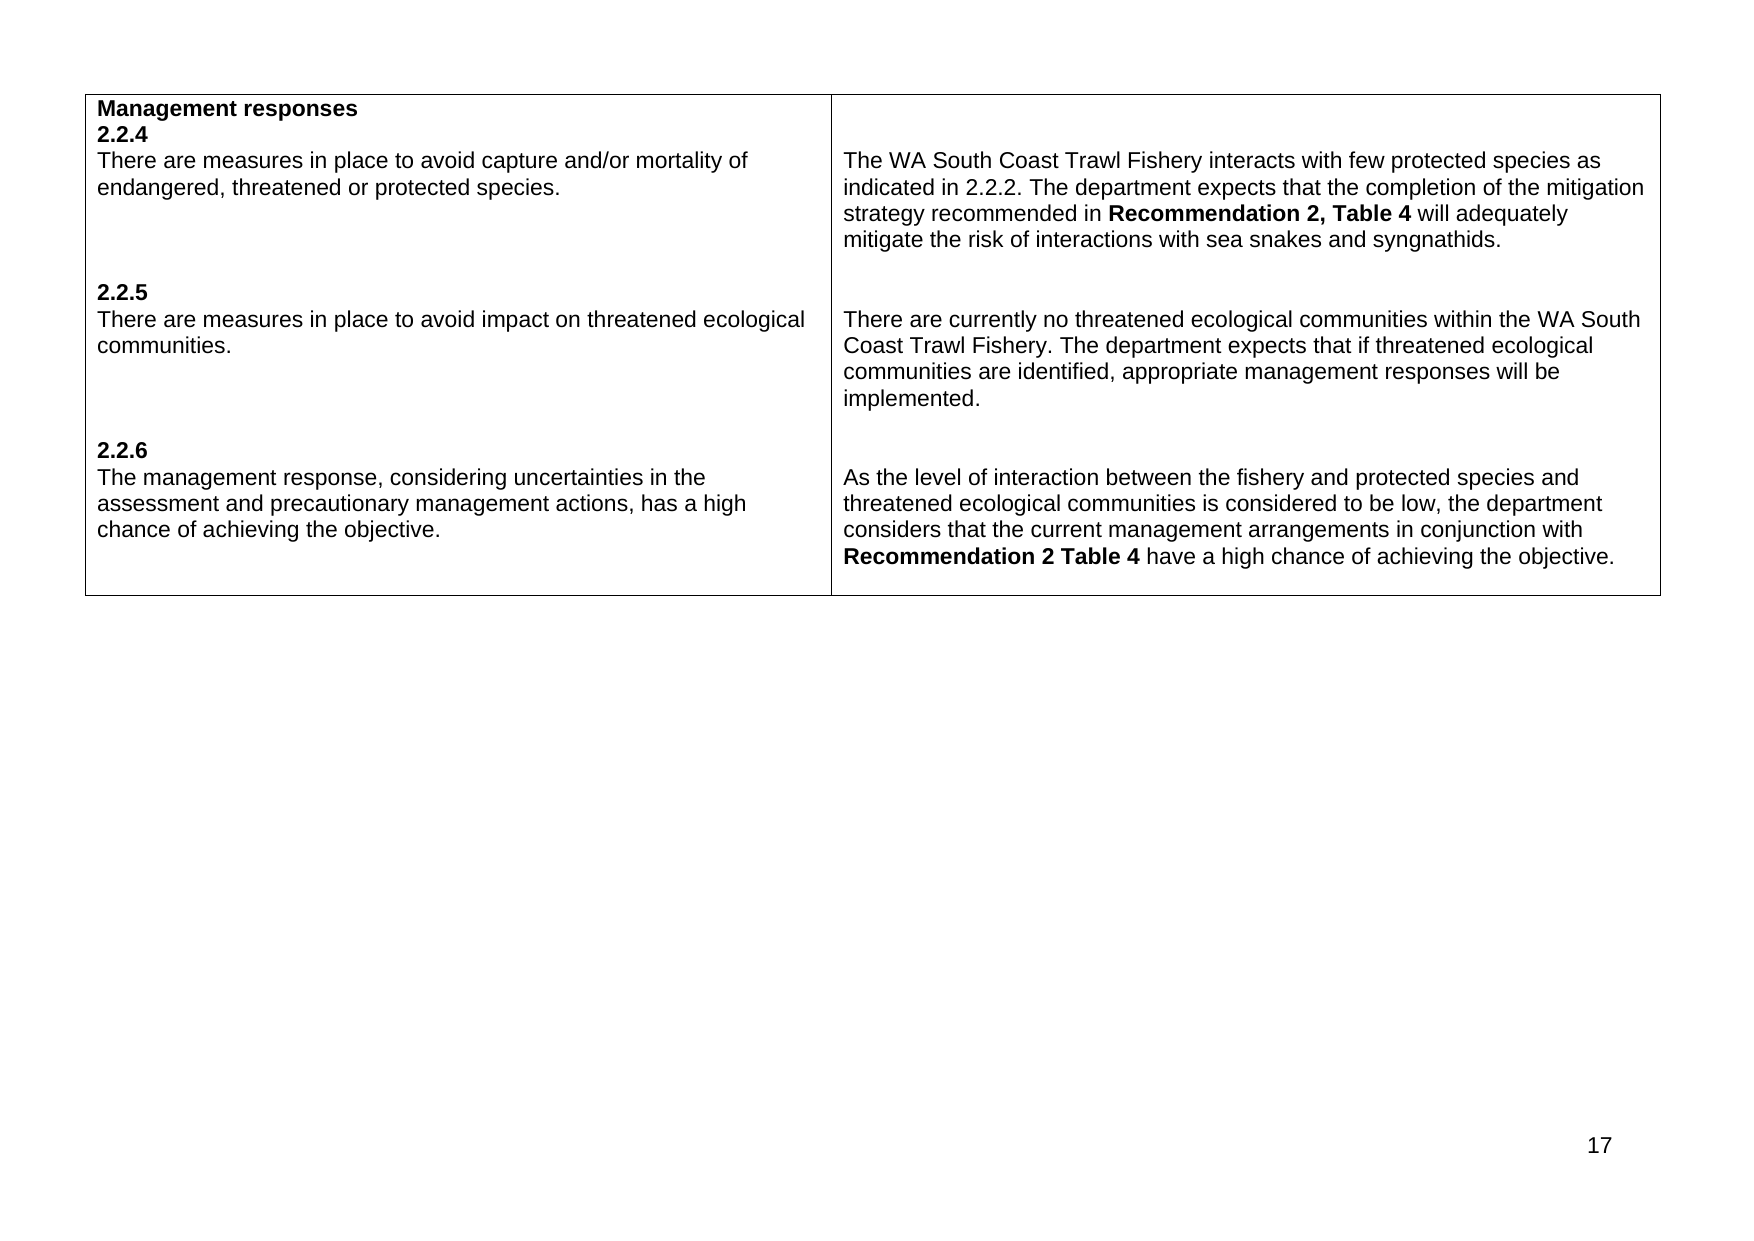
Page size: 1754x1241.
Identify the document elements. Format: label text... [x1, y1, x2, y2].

table_header Management responses 2.2.4 There are measures in place to avoid capture and/or mortality of endangered, threatened or protected species. 2.2.5 There are measures in place to avoid impact on threatened ecological communities. 2.2.6 The management response, considering uncertainties in the assessment and precautionary management actions, has a high chance of achieving the objective. [86, 95, 831, 595]
table_header The WA South Coast Trawl Fishery interacts with few protected species as indicated in 2.2.2. The department expects that the completion of the mitigation strategy recommended in Recommendation 2, Table 4 will adequately mitigate the risk of interactions with sea snakes and syngnathids. There are currently no threatened ecological communities within the WA South Coast Trawl Fishery. The department expects that if threatened ecological communities are identified, appropriate management responses will be implemented. As the level of interaction between the fishery and protected species and threatened ecological communities is considered to be low, the department considers that the current management arrangements in conjunction with Recommendation 2 Table 4 have a high chance of achieving the objective. [832, 95, 1660, 595]
